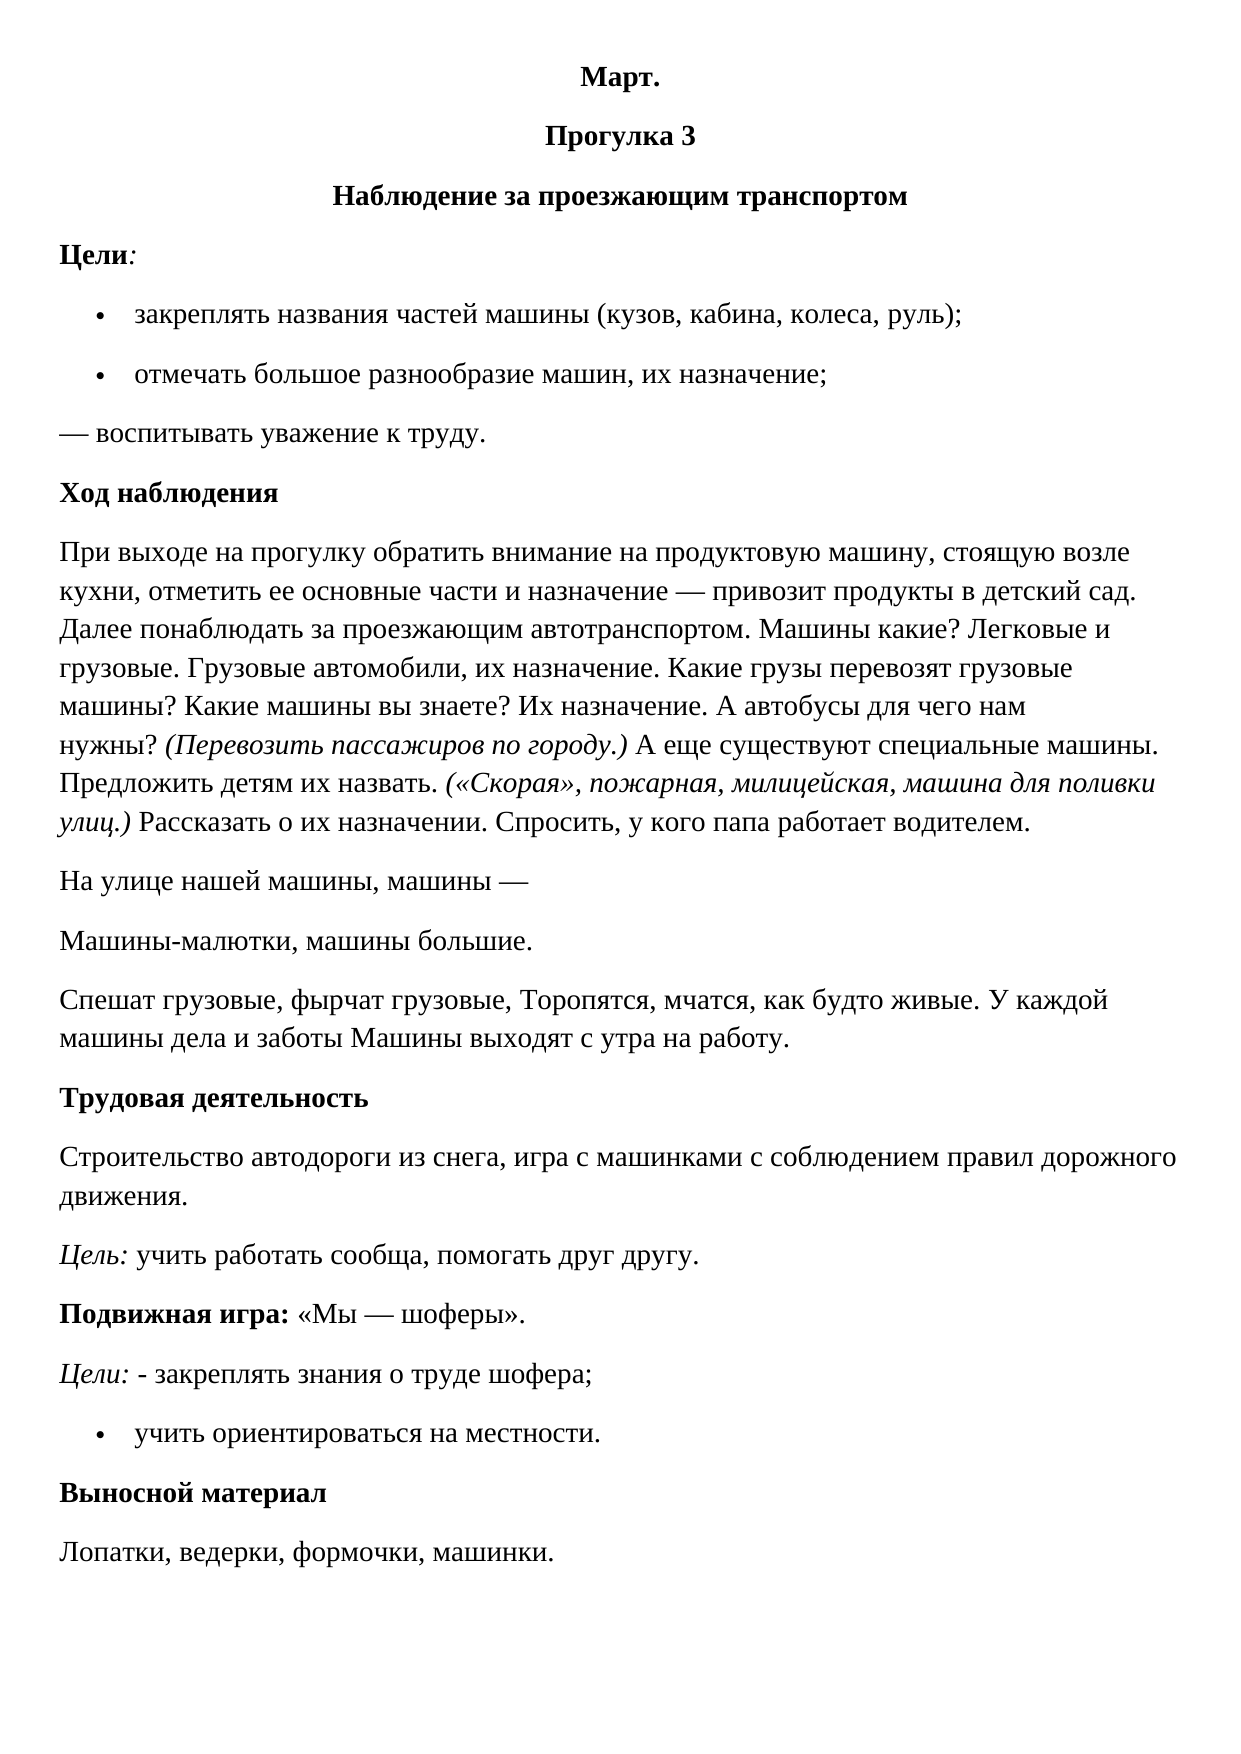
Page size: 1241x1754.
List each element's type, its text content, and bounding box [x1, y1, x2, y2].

text Трудовая деятельность [59, 1080, 1181, 1113]
list отмечать большое разнообразие машин, их назначение; [97, 356, 1181, 389]
list учить ориентироваться на местности. [97, 1415, 1181, 1449]
text Машины-малютки, машины большие. [59, 923, 1181, 956]
text Прогулка 3 [59, 118, 1181, 152]
text Выносной материал [59, 1475, 1181, 1508]
text Цели: [59, 237, 1181, 271]
text Ход наблюдения [59, 475, 1181, 508]
text Наблюдение за проезжающим транспортом [59, 178, 1181, 211]
text Строительство автодороги из снега, игра с машинками с соблюдением правил дорожного движения. [59, 1139, 1181, 1211]
text — воспитывать уважение к труду. [59, 415, 1181, 449]
text Спешат грузовые, фырчат грузовые, Торопятся, мчатся, как будто живые. У каждой машины дела и заботы Машины выходят с утра на работу. [59, 982, 1181, 1054]
text Подвижная игра: «Мы — шоферы». [59, 1297, 1181, 1330]
text При выходе на прогулку обратить внимание на продуктовую машину, стоящую возле кухни, отметить ее основные части и назначение — привозит продукты в детский сад. Далее понаблюдать за проезжающим автотранспортом. Машины какие? Легковые и грузовые. Грузовые автомобили, их назначение. Какие грузы перевозят грузовые машины? Какие машины вы знаете? Их назначение. А автобусы для чего нам нужны? (Перевозить пассажиров по городу.) А еще существуют специальные машины. Предложить детям их назвать. («Скорая», пожарная, милицейская, машина для поливки улиц.) Рассказать о их назначении. Спросить, у кого папа работает водителем. [59, 534, 1181, 837]
text Март. [59, 59, 1181, 93]
list закреплять названия частей машины (кузов, кабина, колеса, руль); [97, 297, 1181, 330]
text На улице нашей машины, машины — [59, 863, 1181, 897]
text Цель: учить работать сообща, помогать друг другу. [59, 1237, 1181, 1271]
text Цели: - закреплять знания о труде шофера; [59, 1356, 1181, 1389]
text Лопатки, ведерки, формочки, машинки. [59, 1534, 1181, 1568]
